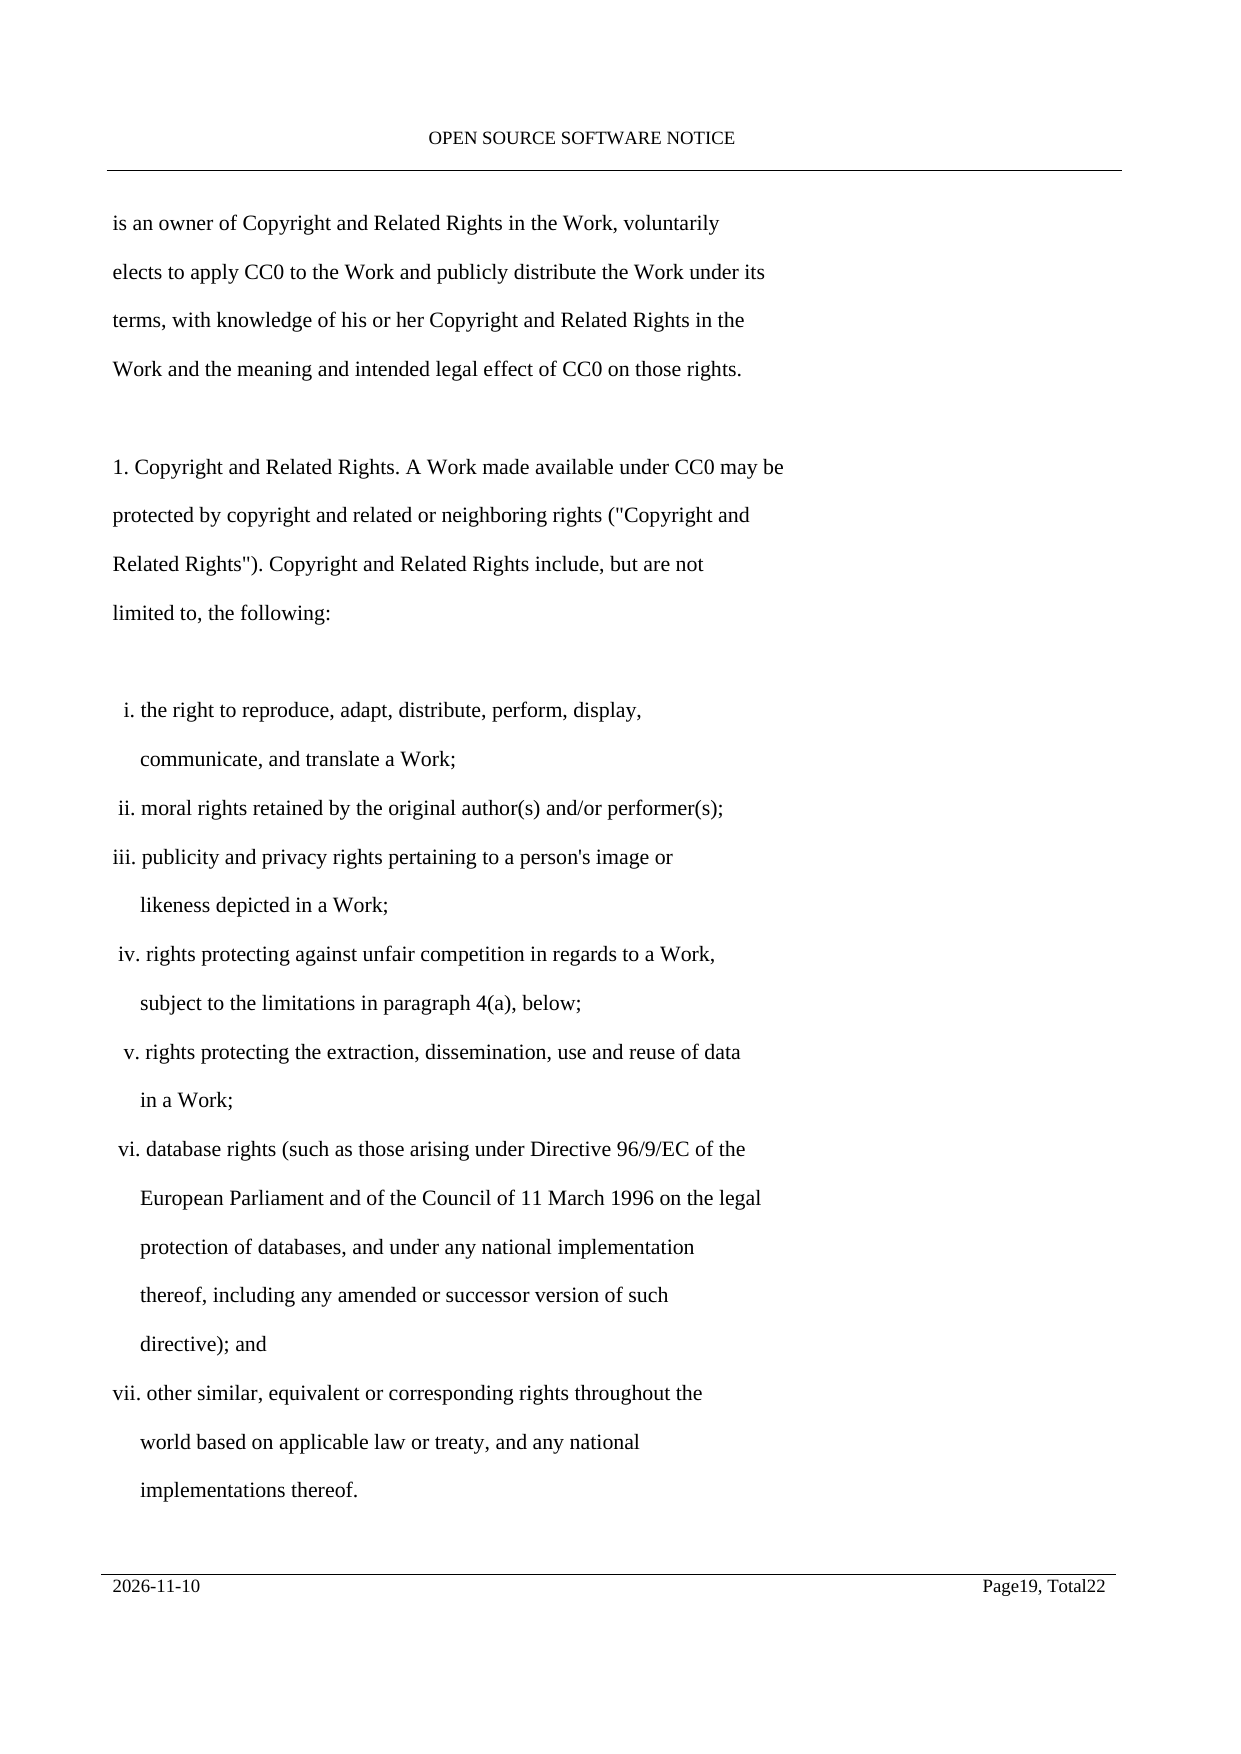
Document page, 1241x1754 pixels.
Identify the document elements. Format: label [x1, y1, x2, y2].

text [112, 206, 1128, 1506]
